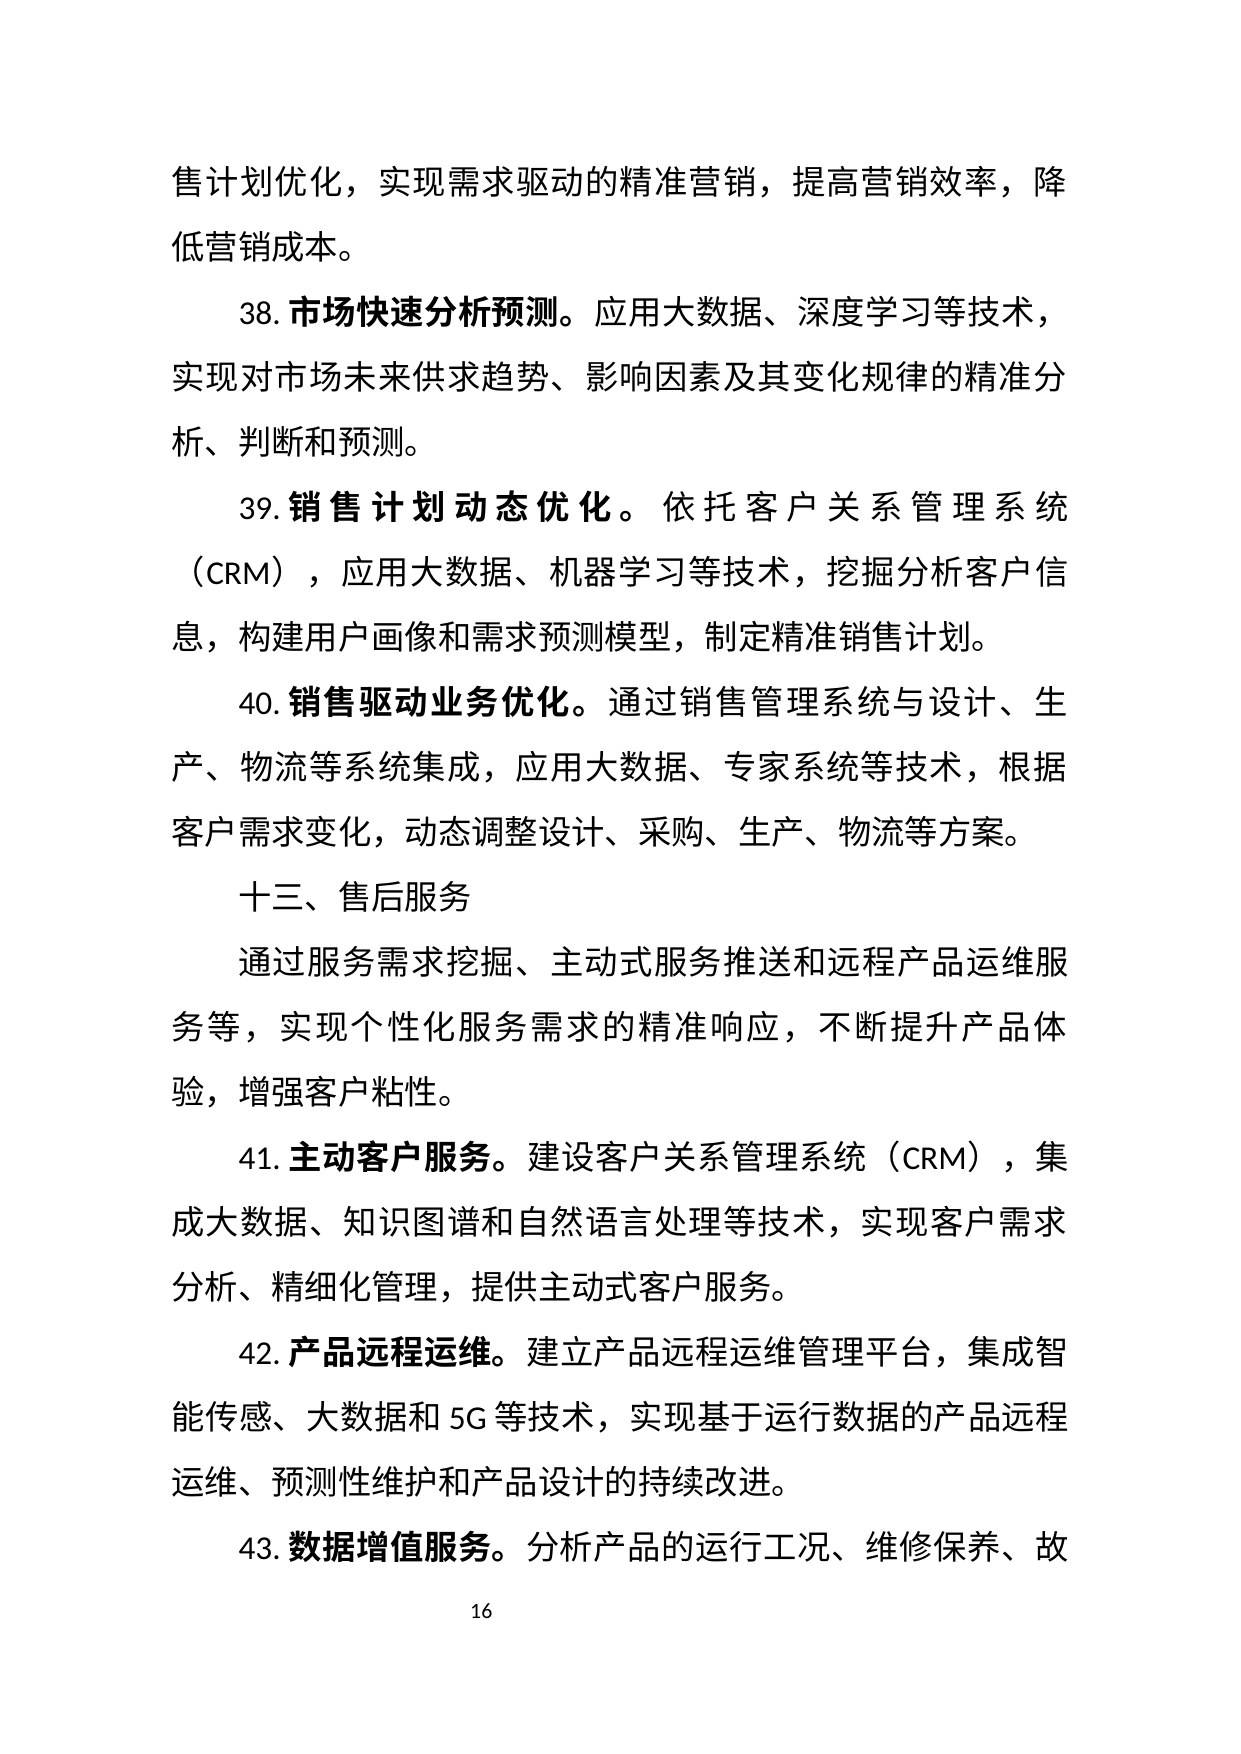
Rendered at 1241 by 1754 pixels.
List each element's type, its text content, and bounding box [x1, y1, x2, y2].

text 通过服务需求挖掘、主动式服务推送和远程产品运维服务等，实现个性化服务需求的精准响应，不断提升产品体验，增强客户粘性。 [171, 928, 1069, 1123]
list 市场快速分析预测。应用大数据、深度学习等技术，实现对市场未来供求趋势、影响因素及其变化规律的精准分析、判断和预测。 [171, 278, 1069, 473]
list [171, 1513, 1069, 1578]
list 销售计划动态优化。依托客户关系管理系统（CRM），应用大数据、机器学习等技术，挖掘分析客户信息，构建用户画像和需求预测模型，制定精准销售计划。 [171, 473, 1069, 668]
list 产品远程运维。建立产品远程运维管理平台，集成智能传感、大数据和5G等技术，实现基于运行数据的产品远程运维、预测性维护和产品设计的持续改进。 [171, 1318, 1069, 1513]
list 销售驱动业务优化。通过销售管理系统与设计、生产、物流等系统集成，应用大数据、专家系统等技术，根据客户需求变化，动态调整设计、采购、生产、物流等方案。 [171, 668, 1069, 863]
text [171, 148, 1069, 278]
subtitle 十三、售后服务 [171, 863, 1069, 928]
list 主动客户服务。建设客户关系管理系统（CRM），集成大数据、知识图谱和自然语言处理等技术，实现客户需求分析、精细化管理，提供主动式客户服务。 [171, 1123, 1069, 1318]
